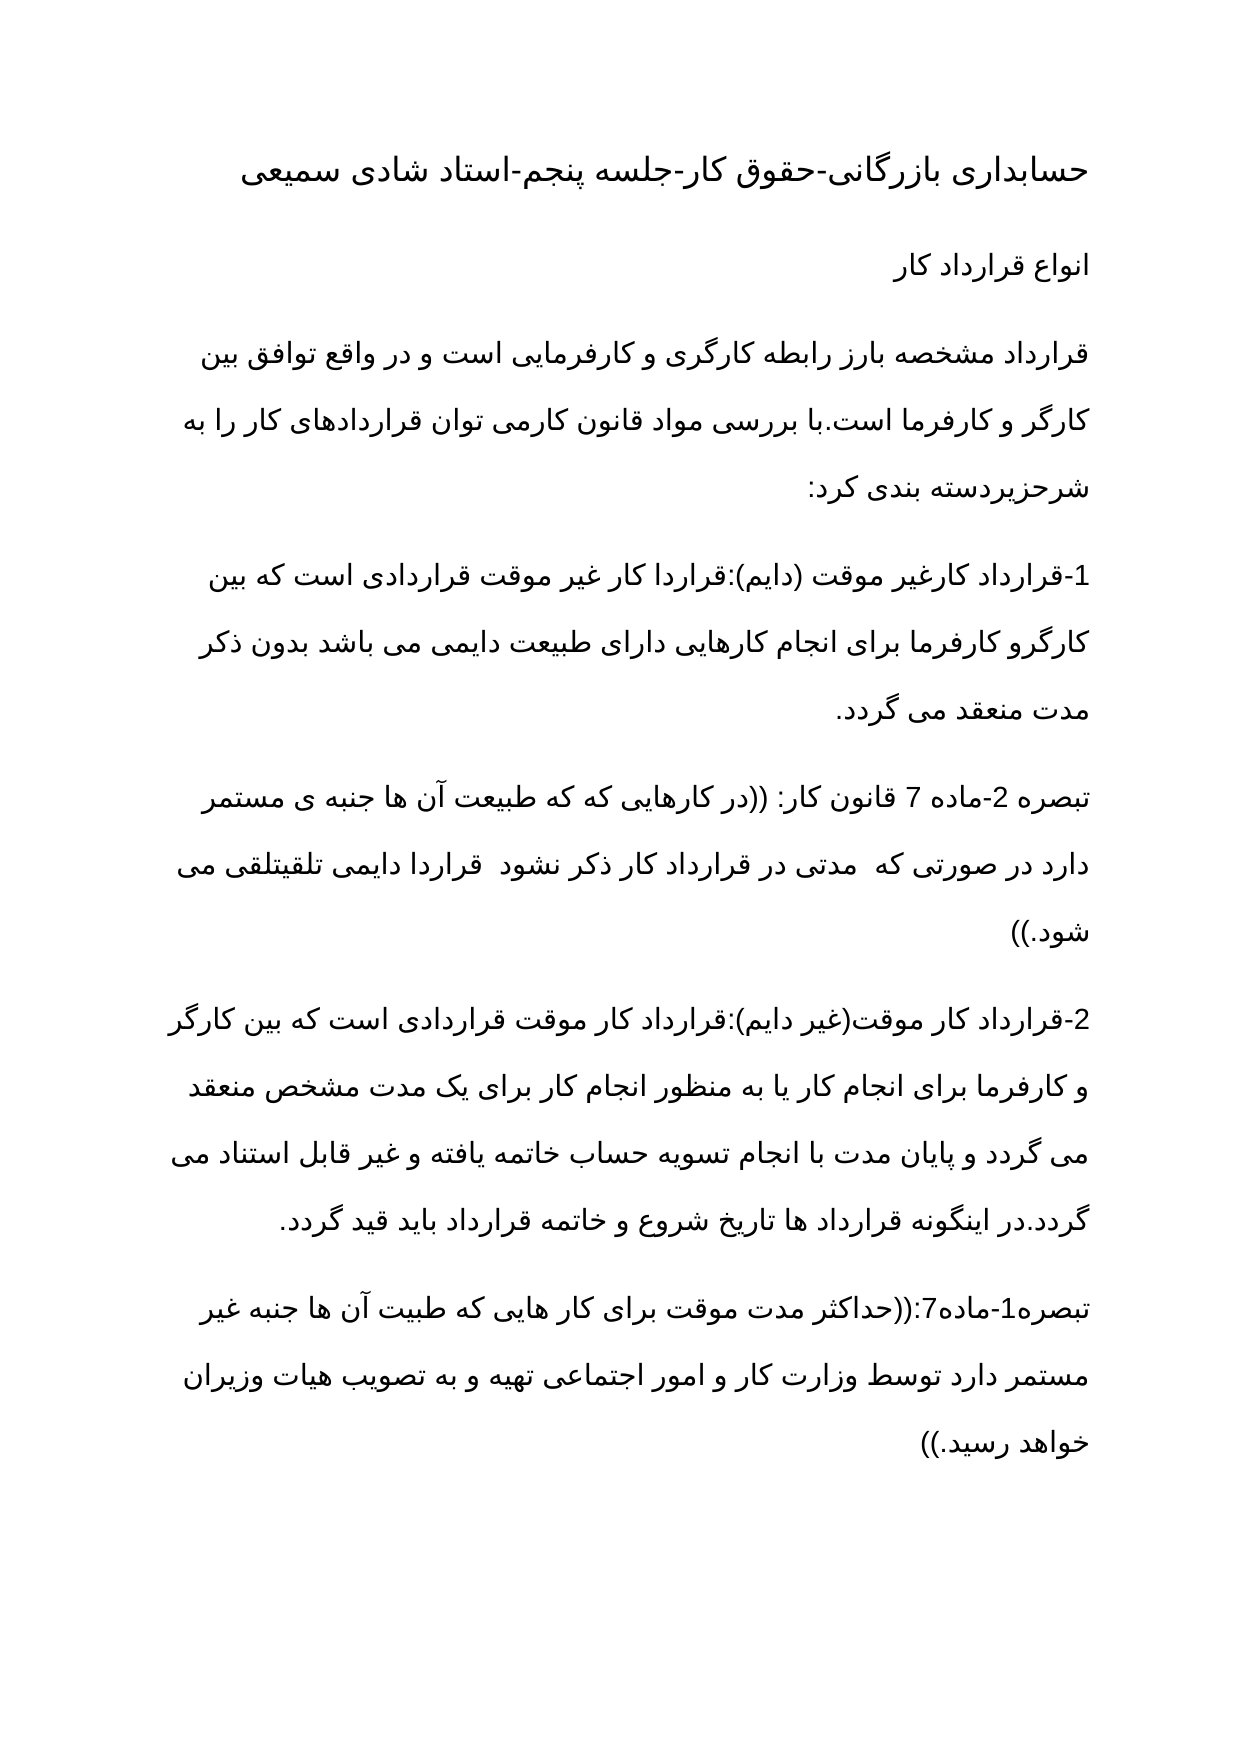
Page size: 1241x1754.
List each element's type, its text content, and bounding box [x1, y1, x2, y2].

text قرارداد مشخصه بارز رابطه کارگری و کارفرمایی است و در واقع توافق بین کارگر و کارفرما است.با بررسی مواد قانون کارمی توان قراردادهای کار را به شرحزیردسته بندی کرد: [150, 336, 1090, 503]
text 1-قرارداد کارغیر موقت (دایم):قراردا کار غیر موقت قراردادی است که بین کارگرو کارفرما برای انجام کارهایی دارای طبیعت دایمی می باشد بدون ذکر مدت منعقد می گردد. [150, 558, 1090, 725]
text تبصره 2-ماده 7 قانون کار: ((در کارهایی که که طبیعت آن ها جنبه ی مستمر دارد در صورتی که مدتی در قرارداد کار ذکر نشود قراردا دایمی تلقیتلقی می شود.)) [150, 780, 1090, 947]
text تبصره1-ماده7:((حداکثر مدت موقت برای کار هایی که طبیت آن ها جنبه غیر مستمر دارد توسط وزارت کار و امور اجتماعی تهیه و به تصویب هیات وزیران خواهد رسید.)) [150, 1291, 1090, 1459]
text 2-قرارداد کار موقت(غیر دایم):قرارداد کار موقت قراردادی است که بین کارگر و کارفرما برای انجام کار یا به منظور انجام کار برای یک مدت مشخص منعقد می گردد و پایان مدت با انجام تسویه حساب خاتمه یافته و غیر قابل استناد می گردد.در اینگونه قرارداد ها تاریخ شروع و خاتمه قرارداد باید قید گردد. [150, 1002, 1090, 1237]
text انواع قرارداد کار [150, 248, 1090, 281]
text حسابداری بازرگانی-حقوق کار-جلسه پنجم-استاد شادی سمیعی [150, 150, 1090, 188]
